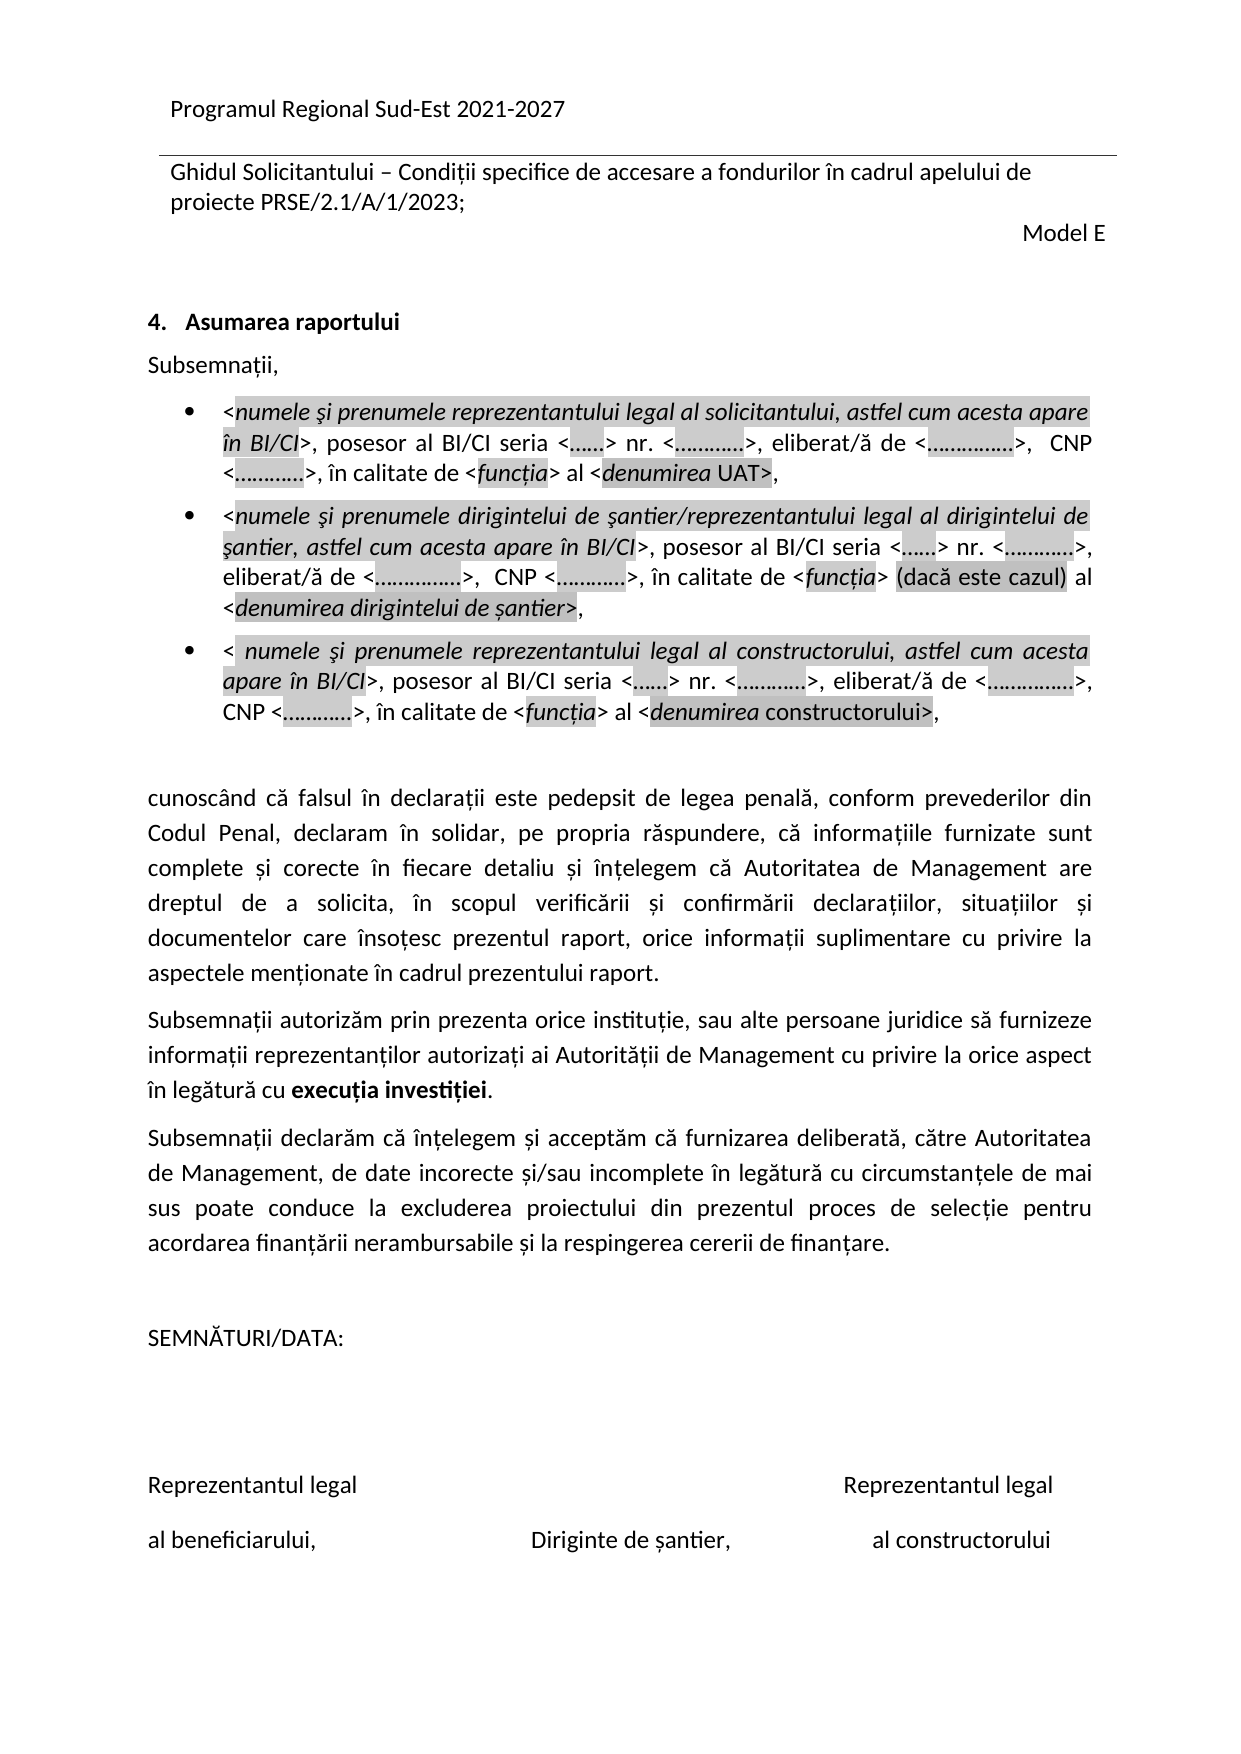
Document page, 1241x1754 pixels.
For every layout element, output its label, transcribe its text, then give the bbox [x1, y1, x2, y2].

list <numele şi prenumele reprezentantului legal al solicitantului, astfel cum acesta apare în BI/CI>, posesor al BI/CI seria <……> nr. <…………>, eliberat/ă de <……………>, CNP <…………>, în calitate de <funcţia> al <denumirea UAT>, [185, 396, 1093, 488]
text Reprezentantul legal Reprezentantul legal [148, 1469, 1093, 1499]
list <numele şi prenumele dirigintelui de şantier/reprezentantului legal al dirigintelui de şantier, astfel cum acesta apare în BI/CI>, posesor al BI/CI seria <……> nr. <…………>, eliberat/ă de <……………>, CNP <…………>, în calitate de <funcţia> (dacă este cazul) al <denumirea dirigintelui de şantier>, [577, 500, 1093, 622]
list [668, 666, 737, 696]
text al beneficiarului, Diriginte de şantier, al constructorului [148, 1524, 1093, 1555]
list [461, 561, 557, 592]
list <numele şi prenumele dirigintelui de şantier/reprezentantului legal al dirigintelui de şantier, astfel cum acesta apare în BI/CI>, posesor al BI/CI seria <……> nr. <…………>, eliberat/ă de <……………>, CNP <…………>, în calitate de <funcţia> (dacă este cazul) al <denumirea dirigintelui de şantier>, [185, 500, 375, 622]
text Subsemnații autorizăm prin prezenta orice instituţie, sau alte persoane juridice să furnizeze informaţii reprezentanţilor autorizaţi ai Autorităţii de Management cu privire la orice aspect în legătură cu execuția investiției. [148, 1004, 1093, 1105]
list < numele şi prenumele reprezentantului legal al constructorului, astfel cum acesta apare în BI/CI>, posesor al BI/CI seria <……> nr. <…………>, eliberat/ă de <……………>, CNP <…………>, în calitate de <funcţia> al <denumirea constructorului>, [352, 666, 650, 727]
text Subsemnații declarăm că înţelegem şi acceptăm că furnizarea deliberată, către Autoritatea de Management, de date incorecte şi/sau incomplete în legătură cu circumstanţele de mai sus poate conduce la excluderea proiectului din prezentul proces de selecţie pentru acordarea finanţării nerambursabile şi la respingerea cererii de finanţare. [148, 1122, 1093, 1258]
text SEMNĂTURI/DATA: [148, 1322, 1093, 1353]
list < numele şi prenumele reprezentantului legal al constructorului, astfel cum acesta apare în BI/CI>, posesor al BI/CI seria <……> nr. <…………>, eliberat/ă de <……………>, CNP <…………>, în calitate de <funcţia> al <denumirea constructorului>, [806, 635, 1093, 727]
text cunoscând că falsul în declaraţii este pedepsit de legea penală, conform prevederilor din Codul Penal, declaram în solidar, pe propria răspundere, că informaţiile furnizate sunt complete şi corecte în fiecare detaliu şi înţelegem că Autoritatea de Management are dreptul de a solicita, în scopul verificării şi confirmării declaraţiilor, situaţiilor şi documentelor care însoţesc prezentul raport, orice informaţii suplimentare cu privire la aspectele menționate în cadrul prezentului raport. [148, 782, 1093, 988]
text Subsemnații, [148, 349, 1093, 379]
subtitle Asumarea raportului [148, 306, 1093, 336]
